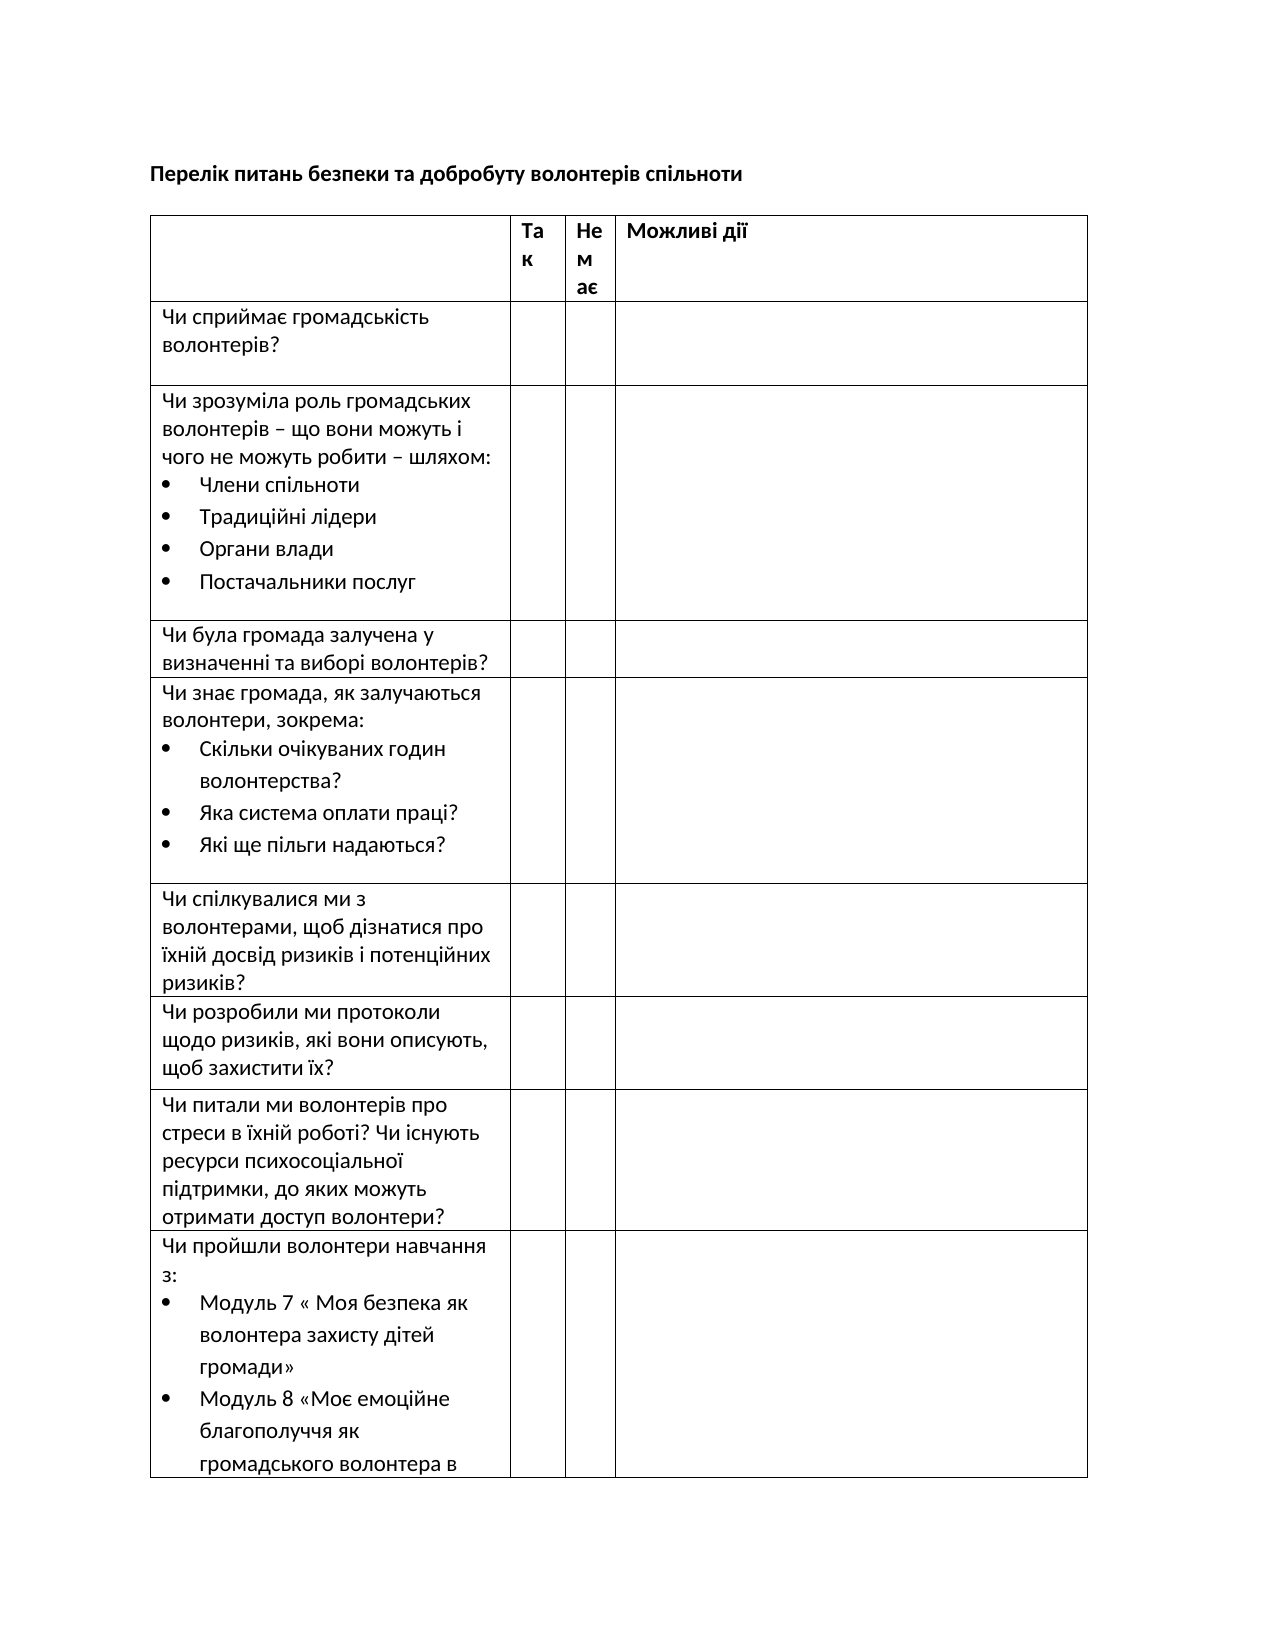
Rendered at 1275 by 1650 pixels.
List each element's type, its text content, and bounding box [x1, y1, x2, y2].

table_cell [566, 386, 615, 619]
table_cell [511, 884, 565, 996]
table_header Так [511, 216, 565, 301]
table_cell [566, 302, 615, 385]
table_cell [566, 1090, 615, 1230]
table_cell [566, 621, 615, 677]
table_cell Чи була громада залучена у визначенні та виборі волонтерів? [151, 621, 510, 677]
table_cell Чи розробили ми протоколи щодо ризиків, які вони описують, щоб захистити їх? [151, 997, 510, 1089]
table_cell [511, 1231, 565, 1477]
table_cell [616, 386, 1087, 619]
table_cell [511, 386, 565, 619]
table_cell [511, 678, 565, 883]
table_cell [616, 997, 1087, 1089]
table_cell Чи питали ми волонтерів про стреси в їхній роботі? Чи існують ресурси психосоціальної підтримки, до яких можуть отримати доступ волонтери? [151, 1090, 510, 1230]
table_cell [616, 1090, 1087, 1230]
table_cell [616, 1231, 1087, 1477]
table_cell [566, 884, 615, 996]
table_cell Чи зрозуміла роль громадських волонтерів – що вони можуть і чого не можуть робити – шляхом: Члени спільноти Традиційні лідери Органи влади Постачальники послуг [151, 386, 510, 619]
table_cell [511, 302, 565, 385]
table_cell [151, 1231, 510, 1477]
table_cell Чи сприймає громадськість волонтерів? [151, 302, 510, 385]
table_cell [616, 884, 1087, 996]
table_cell [511, 1090, 565, 1230]
table_cell [511, 621, 565, 677]
table_cell [616, 621, 1087, 677]
table_cell [566, 1231, 615, 1477]
table_cell Чи спілкувалися ми з волонтерами, щоб дізнатися про їхній досвід ризиків і потенційних ризиків? [151, 884, 510, 996]
table_cell [566, 997, 615, 1089]
table_cell Чи знає громада, як залучаються волонтери, зокрема: Скільки очікуваних годин волонтерства? Яка система оплати праці? Які ще пільги надаються? [151, 678, 510, 883]
text Перелік питань безпеки та добробуту волонтерів спільноти [150, 159, 1125, 187]
table_cell [616, 678, 1087, 883]
table_header Можливі дії [616, 216, 1087, 301]
table_cell [616, 302, 1087, 385]
table_header Немає [566, 216, 615, 301]
table_cell [511, 997, 565, 1089]
table_cell [566, 678, 615, 883]
table_header [151, 216, 510, 301]
